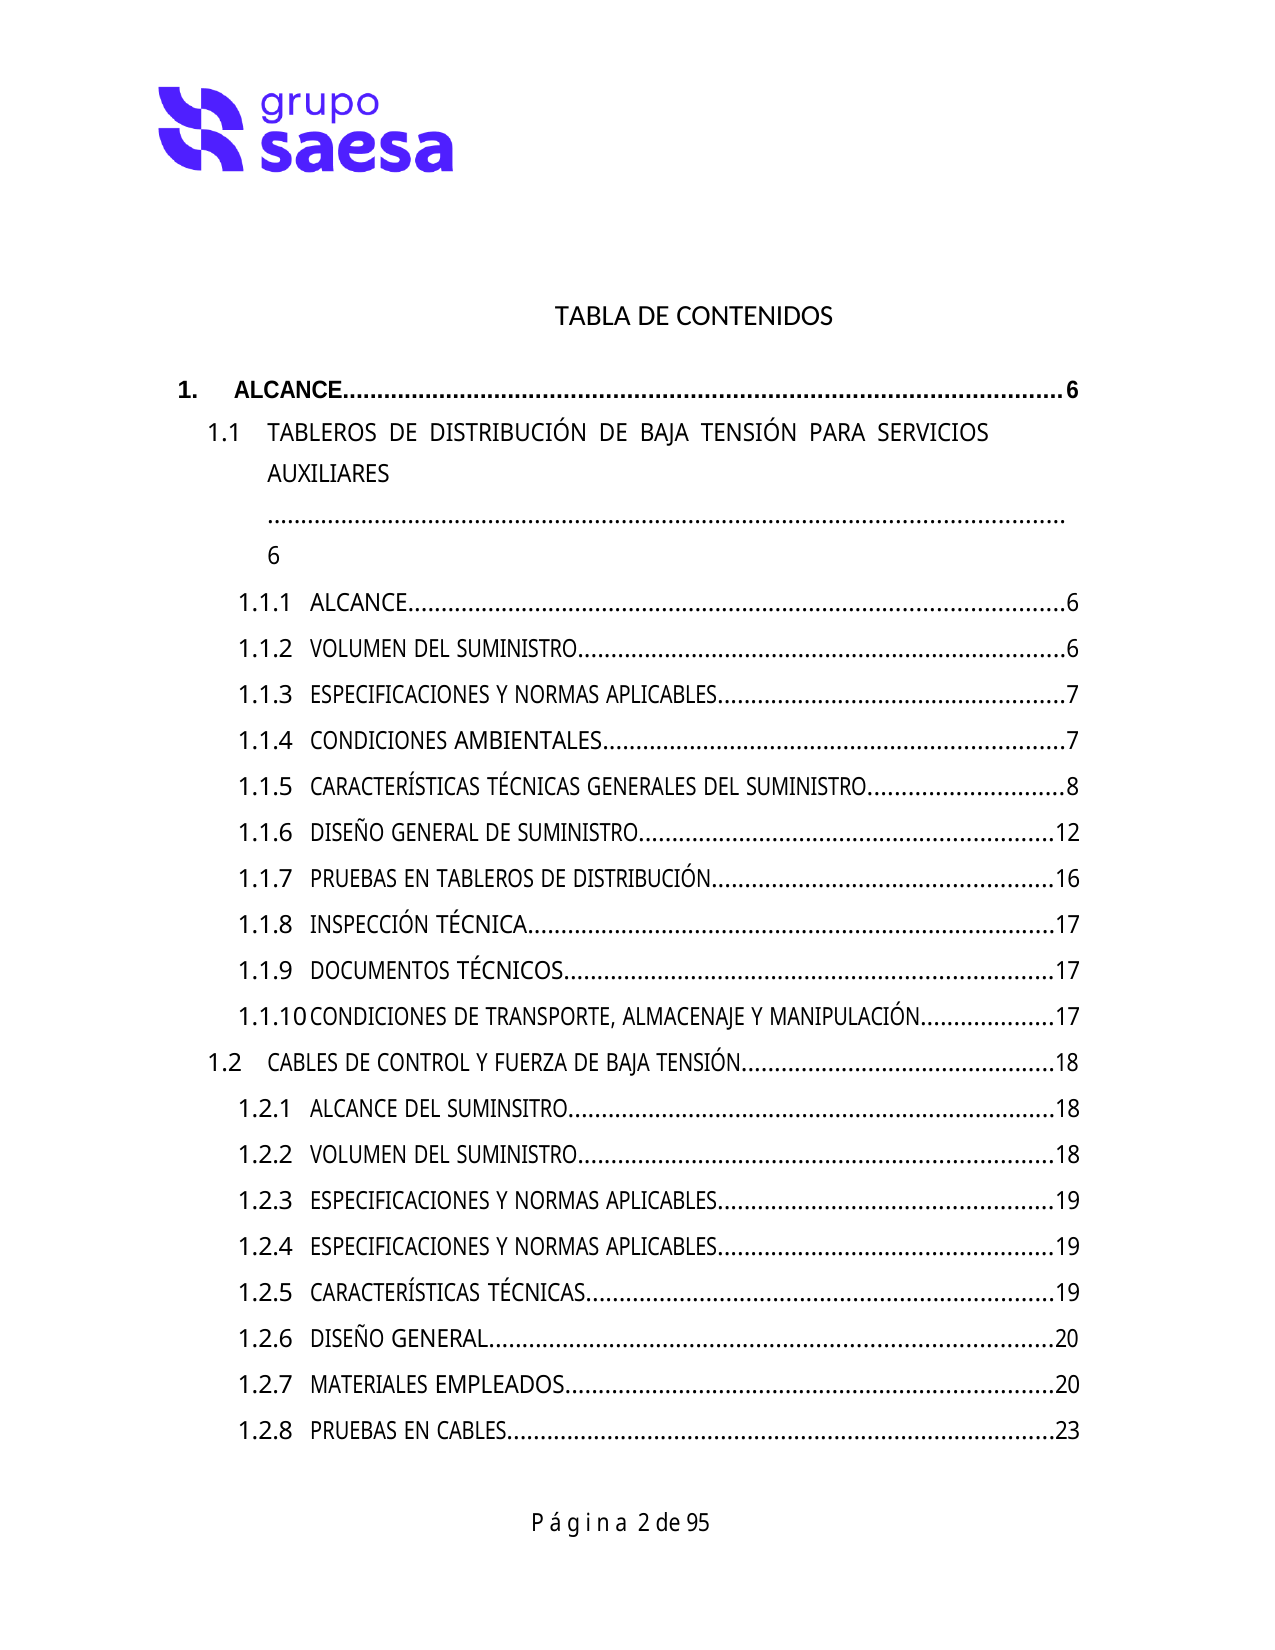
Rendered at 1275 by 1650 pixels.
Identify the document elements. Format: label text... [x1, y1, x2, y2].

picture [150, 80, 457, 175]
text TABLA DE CONTENIDOS [348, 297, 1040, 333]
